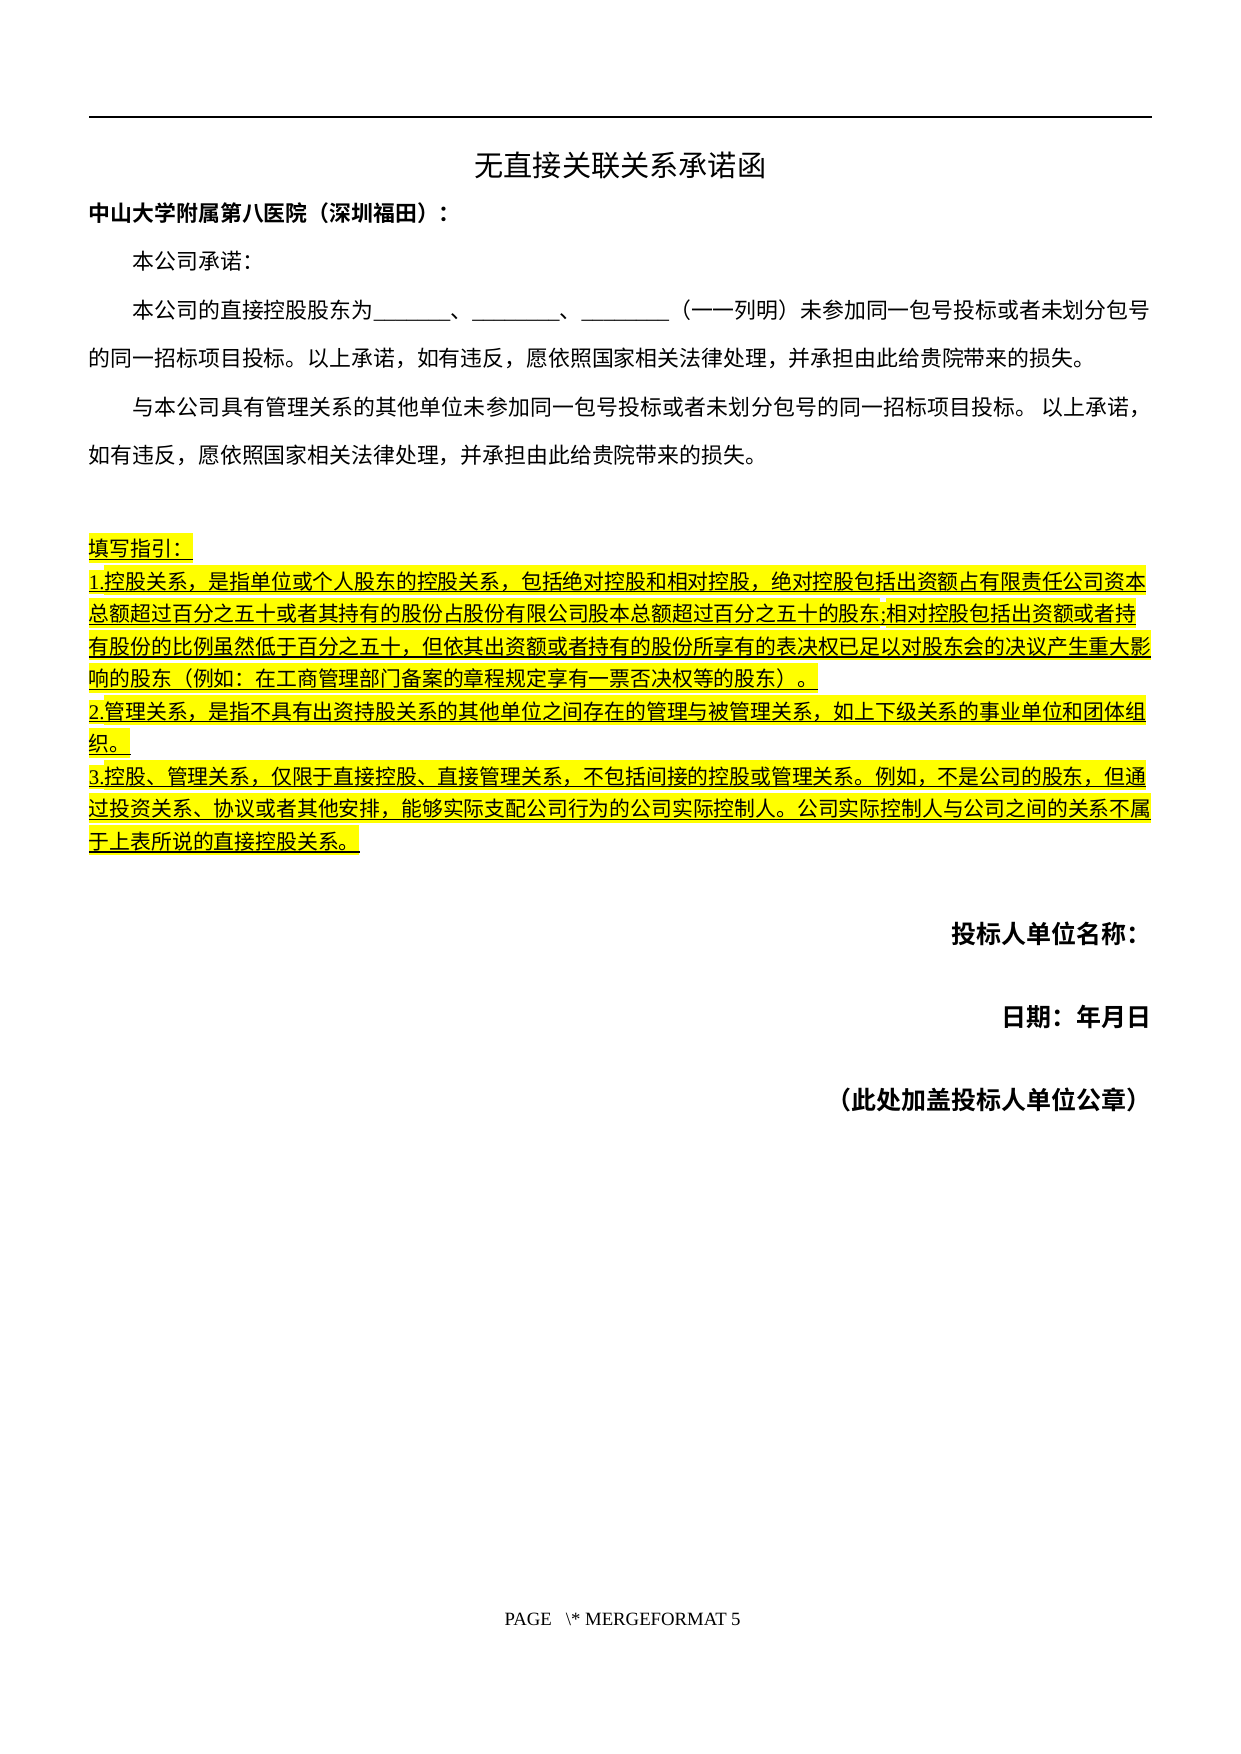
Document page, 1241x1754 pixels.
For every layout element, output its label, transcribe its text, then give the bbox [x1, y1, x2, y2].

text 本公司的直接控股股东为_______、________、________（一一列明）未参加同一包号投标或者未划分包号的同一招标项目投标。以上承诺，如有违反，愿依照国家相关法律处理，并承担由此给贵院带来的损失。 [89, 292, 1152, 373]
text 2.管理关系，是指不具有出资持股关系的其他单位之间存在的管理与被管理关系，如上下级关系的事业单位和团体组织。 [89, 694, 1152, 759]
text 填写指引： [89, 531, 1152, 564]
text 本公司承诺： [89, 244, 1236, 276]
text 日期：年月日 [89, 983, 1152, 1048]
text （此处加盖投标人单位公章） [89, 1066, 1152, 1131]
text 1.控股关系，是指单位或个人股东的控股关系，包括绝对控股和相对控股，绝对控股包括出资额占有限责任公司资本总额超过百分之五十或者其持有的股份占股份有限公司股本总额超过百分之五十的股东;相对控股包括出资额或者持有股份的比例虽然低于百分之五十，但依其出资额或者持有的股份所享有的表决权已足以对股东会的决议产生重大影响的股东（例如：在工商管理部门备案的章程规定享有一票否决权等的股东）。 [89, 564, 1152, 694]
text 与本公司具有管理关系的其他单位未参加同一包号投标或者未划分包号的同一招标项目投标。以上承诺，如有违反，愿依照国家相关法律处理，并承担由此给贵院带来的损失。 [89, 389, 1152, 471]
text 3.控股、管理关系，仅限于直接控股、直接管理关系，不包括间接的控股或管理关系。例如，不是公司的股东，但通过投资关系、协议或者其他安排，能够实际支配公司行为的公司实际控制人。公司实际控制人与公司之间的关系不属于上表所说的直接控股关系。 [89, 759, 1152, 856]
text 投标人单位名称： [89, 900, 1152, 965]
text 中山大学附属第八医院（深圳福田）： [89, 196, 1152, 228]
text 无直接关联关系承诺函 [89, 131, 1152, 196]
